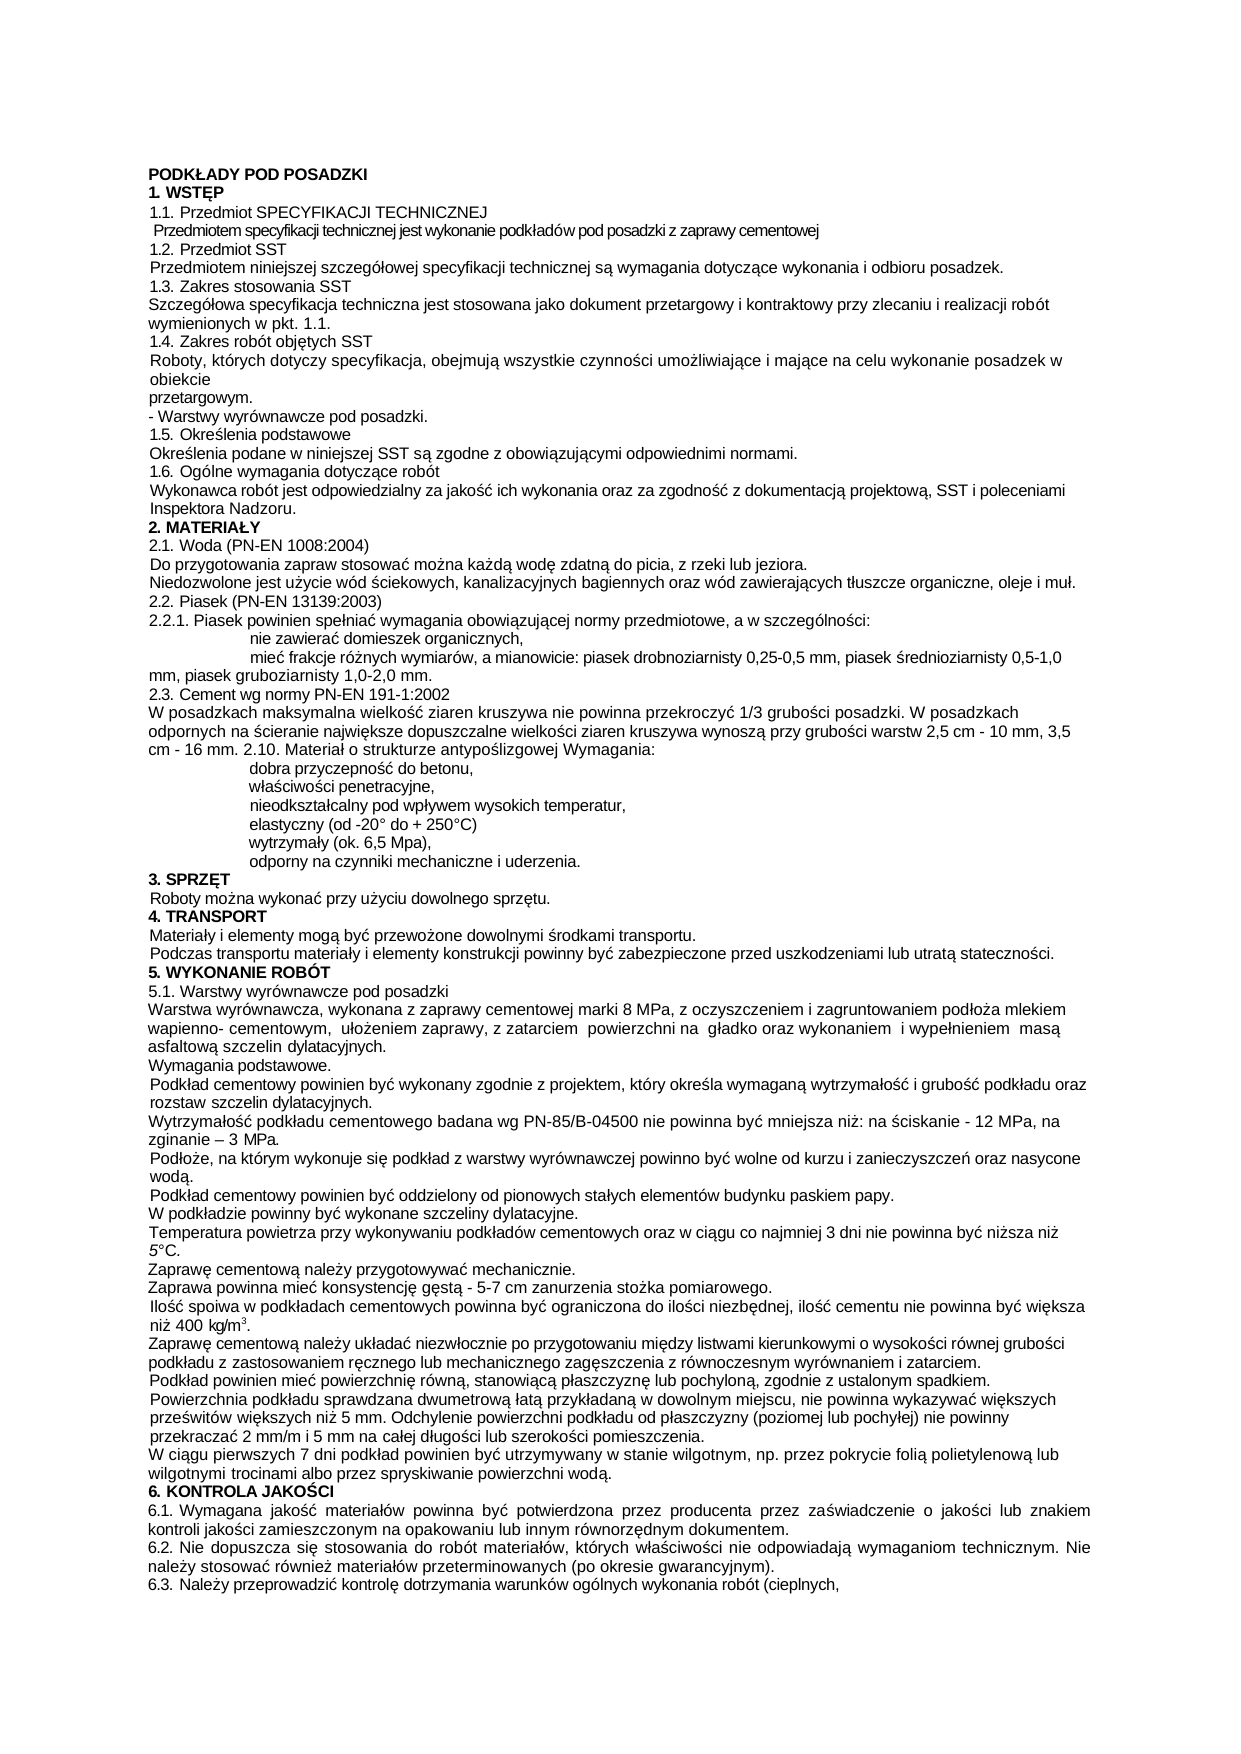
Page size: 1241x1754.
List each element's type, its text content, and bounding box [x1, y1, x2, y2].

text Ilość spoiwa w podkładach cementowych powinna być ograniczona do ilości niezbędnej, ilość cementu nie powinna być większa niż 400 kg/m3. [149, 1298, 1093, 1335]
text wytrzymały (ok. 6,5 Mpa), [249, 834, 1093, 852]
text W podkładzie powinny być wykonane szczeliny dylatacyjne. [148, 1205, 1093, 1223]
text - Warstwy wyrównawcze pod posadzki. [148, 407, 1093, 426]
text elastyczny (od -20° do + 250°C) [249, 815, 1093, 834]
text Roboty można wykonać przy użyciu dowolnego sprzętu. [149, 889, 1093, 908]
text 6. KONTROLA JAKOŚCI [148, 1483, 1093, 1502]
text mieć frakcje różnych wymiarów, a mianowicie: piasek drobnoziarnisty 0,25-0,5 mm, piasek średnioziarnisty 0,5-1,0 mm, piasek gruboziarnisty 1,0-2,0 mm. [149, 648, 1093, 685]
text 2. MATERIAŁY [148, 518, 1093, 537]
text Wytrzymałość podkładu cementowego badana wg PN-85/B-04500 nie powinna być mniejsza niż: na ściskanie - 12 MPa, na zginanie – 3 MPa. [148, 1112, 1093, 1149]
text Powierzchnia podkładu sprawdzana dwumetrową łatą przykładaną w dowolnym miejscu, nie powinna wykazywać większych prześwitów większych niż 5 mm. Odchylenie powierzchni podkładu od płaszczyzny (poziomej lub pochyłej) nie powinny przekraczać 2 mm/m i 5 mm na całej długości lub szerokości pomieszczenia. [149, 1390, 1093, 1446]
text 1.6. Ogólne wymagania dotyczące robót [149, 463, 1093, 481]
text Określenia podane w niniejszej SST są zgodne z obowiązującymi odpowiednimi normami. [149, 444, 1093, 463]
text przetargowym. [149, 389, 1093, 407]
text 2.2. Piasek (PN-EN 13139:2003) [149, 593, 1093, 611]
text Podczas transportu materiały i elementy konstrukcji powinny być zabezpieczone przed uszkodzeniami lub utratą stateczności. [149, 945, 1093, 963]
text 5.1. Warstwy wyrównawcze pod posadzki [148, 982, 1093, 1001]
text Zaprawa powinna mieć konsystencję gęstą - 5-7 cm zanurzenia stożka pomiarowego. [148, 1279, 1093, 1298]
text Materiały i elementy mogą być przewożone dowolnymi środkami transportu. [149, 926, 1093, 945]
text 5. WYKONANIE ROBÓT [148, 963, 1093, 982]
text 1.1. Przedmiot SPECYFIKACJI TECHNICZNEJ [149, 203, 1093, 222]
text 4. TRANSPORT [148, 908, 1093, 926]
text odporny na czynniki mechaniczne i uderzenia. [249, 852, 1093, 871]
text Podkład cementowy powinien być wykonany zgodnie z projektem, który określa wymaganą wytrzymałość i grubość podkładu oraz rozstaw szczelin dylatacyjnych. [149, 1075, 1093, 1112]
text 1.3. Zakres stosowania SST [149, 277, 1093, 296]
text Roboty, których dotyczy specyfikacja, obejmują wszystkie czynności umożliwiające i mające na celu wykonanie posadzek w obiekcie [149, 352, 1093, 389]
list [148, 1576, 949, 1594]
text Niedozwolone jest użycie wód ściekowych, kanalizacyjnych bagiennych oraz wód zawierających tłuszcze organiczne, oleje i muł. [149, 574, 1093, 593]
text Wykonawca robót jest odpowiedzialny za jakość ich wykonania oraz za zgodność z dokumentacją projektową, SST i poleceniami Inspektora Nadzoru. [149, 481, 1093, 518]
text Przedmiotem specyfikacji technicznej jest wykonanie podkładów pod posadzki z zaprawy cementowej [153, 222, 1093, 240]
text Przedmiotem niniejszej szczegółowej specyfikacji technicznej są wymagania dotyczące wykonania i odbioru posadzek. [149, 259, 1093, 277]
text Szczegółowa specyfikacja techniczna jest stosowana jako dokument przetargowy i kontraktowy przy zlecaniu i realizacji robót wymienionych w pkt. 1.1. [148, 296, 1093, 333]
text Zaprawę cementową należy układać niezwłocznie po przygotowaniu między listwami kierunkowymi o wysokości równej grubości podkładu z zastosowaniem ręcznego lub mechanicznego zagęszczenia z równoczesnym wyrównaniem i zatarciem. [148, 1335, 1093, 1372]
text Wymagania podstawowe. [148, 1057, 1093, 1075]
text 2.2.1. Piasek powinien spełniać wymagania obowiązującej normy przedmiotowe, a w szczególności: [149, 611, 1093, 630]
text Temperatura powietrza przy wykonywaniu podkładów cementowych oraz w ciągu co najmniej 3 dni nie powinna być niższa niż 5°C. [149, 1223, 1093, 1261]
text Warstwa wyrównawcza, wykonana z zaprawy cementowej marki 8 MPa, z oczyszczeniem i zagruntowaniem podłoża mlekiem wapienno- cementowym, ułożeniem zaprawy, z zatarciem powierzchni na gładko oraz wykonaniem i wypełnieniem masą asfaltową szczelin dylatacyjnych. [148, 1001, 1093, 1057]
text 2.3. Cement wg normy PN-EN 191-1:2002 [149, 685, 1093, 704]
text W ciągu pierwszych 7 dni podkład powinien być utrzymywany w stanie wilgotnym, np. przez pokrycie folią polietylenową lub wilgotnymi trocinami albo przez spryskiwanie powierzchni wodą. [148, 1446, 1093, 1483]
text W posadzkach maksymalna wielkość ziaren kruszywa nie powinna przekroczyć 1/3 grubości posadzki. W posadzkach odpornych na ścieranie największe dopuszczalne wielkości ziaren kruszywa wynoszą przy grubości warstw 2,5 cm - 10 mm, 3,5 cm - 16 mm. 2.10. Materiał o strukturze antypoślizgowej Wymagania: [148, 704, 1093, 759]
text 3. SPRZĘT [148, 871, 1093, 889]
text Podkład powinien mieć powierzchnię równą, stanowiącą płaszczyznę lub pochyloną, zgodnie z ustalonym spadkiem. [149, 1372, 1093, 1390]
text 1.5. Określenia podstawowe [149, 426, 1093, 444]
text nieodkształcalny pod wpływem wysokich temperatur, [249, 797, 1093, 815]
text dobra przyczepność do betonu, [249, 759, 1093, 778]
text PODKŁADY POD POSADZKI [148, 166, 1093, 184]
text właściwości penetracyjne, [249, 778, 1093, 797]
text Do przygotowania zapraw stosować można każdą wodę zdatną do picia, z rzeki lub jeziora. [149, 556, 1093, 574]
list Wymagana jakość materiałów powinna być potwierdzona przez producenta przez zaświadczenie o jakości lub znakiem kontroli jakości zamieszczonym na opakowaniu lub innym równorzędnym dokumentem. [148, 1502, 1091, 1539]
text 1.4. Zakres robót objętych SST [149, 333, 1093, 352]
text nie zawierać domieszek organicznych, [249, 630, 1093, 648]
text Podłoże, na którym wykonuje się podkład z warstwy wyrównawczej powinno być wolne od kurzu i zanieczyszczeń oraz nasycone wodą. [149, 1149, 1093, 1186]
text 2.1. Woda (PN-EN 1008:2004) [149, 537, 1093, 556]
text 1. WSTĘP [148, 184, 1093, 203]
text Zaprawę cementową należy przygotowywać mechanicznie. [148, 1261, 1093, 1279]
text 1.2. Przedmiot SST [149, 240, 1093, 259]
text Podkład cementowy powinien być oddzielony od pionowych stałych elementów budynku paskiem papy. [149, 1186, 1093, 1205]
